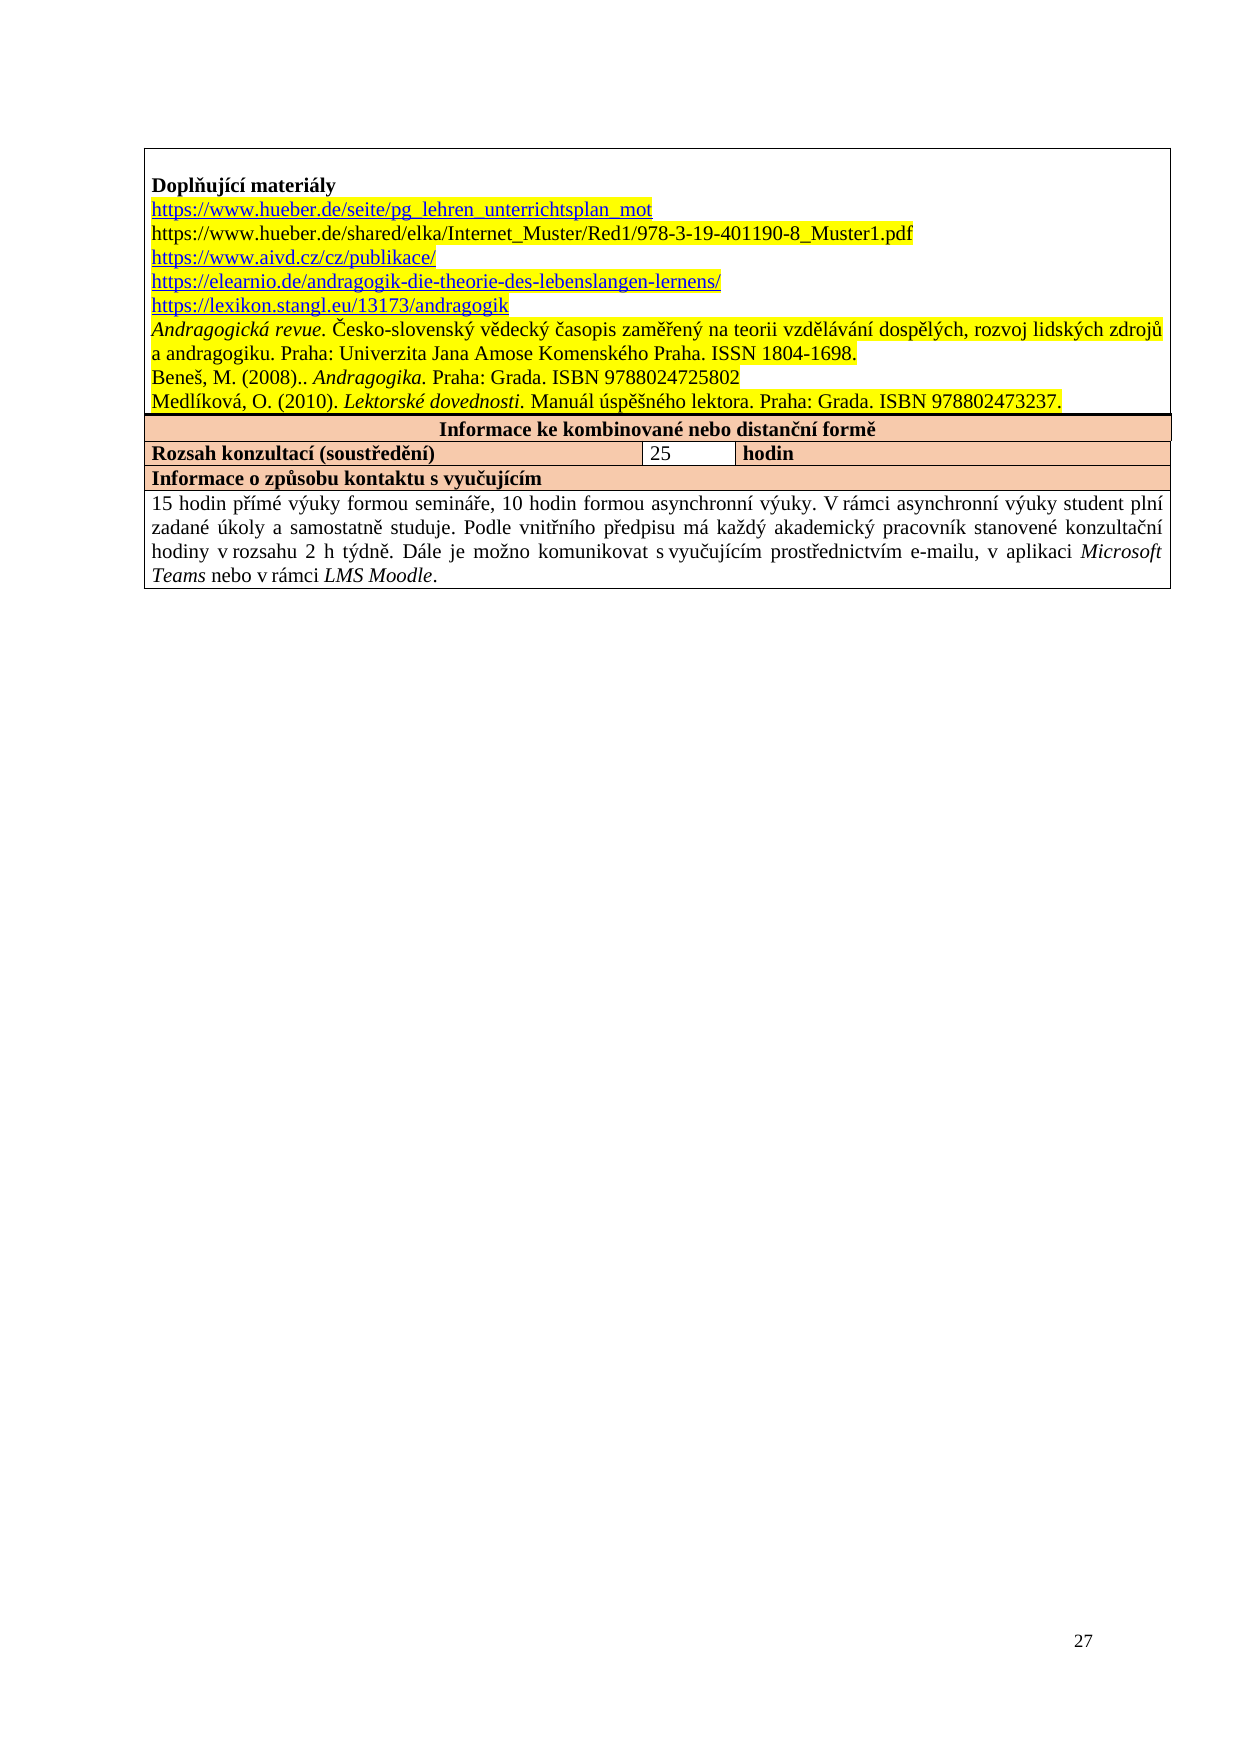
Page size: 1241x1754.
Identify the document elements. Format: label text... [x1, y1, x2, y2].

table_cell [145, 149, 1170, 413]
table_cell Rozsah konzultací (soustředění) [145, 442, 642, 465]
table_cell Informace ke kombinované nebo distanční formě [145, 416, 1171, 441]
table_cell 25 [643, 442, 735, 465]
table_cell Informace o způsobu kontaktu s vyučujícím [145, 466, 1170, 490]
table_cell hodin [736, 442, 1170, 465]
table_cell 15 hodin přímé výuky formou semináře, 10 hodin formou asynchronní výuky. V rámci asynchronní výuky student plní zadané úkoly a samostatně studuje. Podle vnitřního předpisu má každý akademický pracovník stanovené konzultační hodiny v rozsahu 2 h týdně. Dále je možno komunikovat s vyučujícím prostřednictvím e-mailu, v aplikaci Microsoft Teams nebo v rámci LMS Moodle. [145, 491, 1170, 587]
